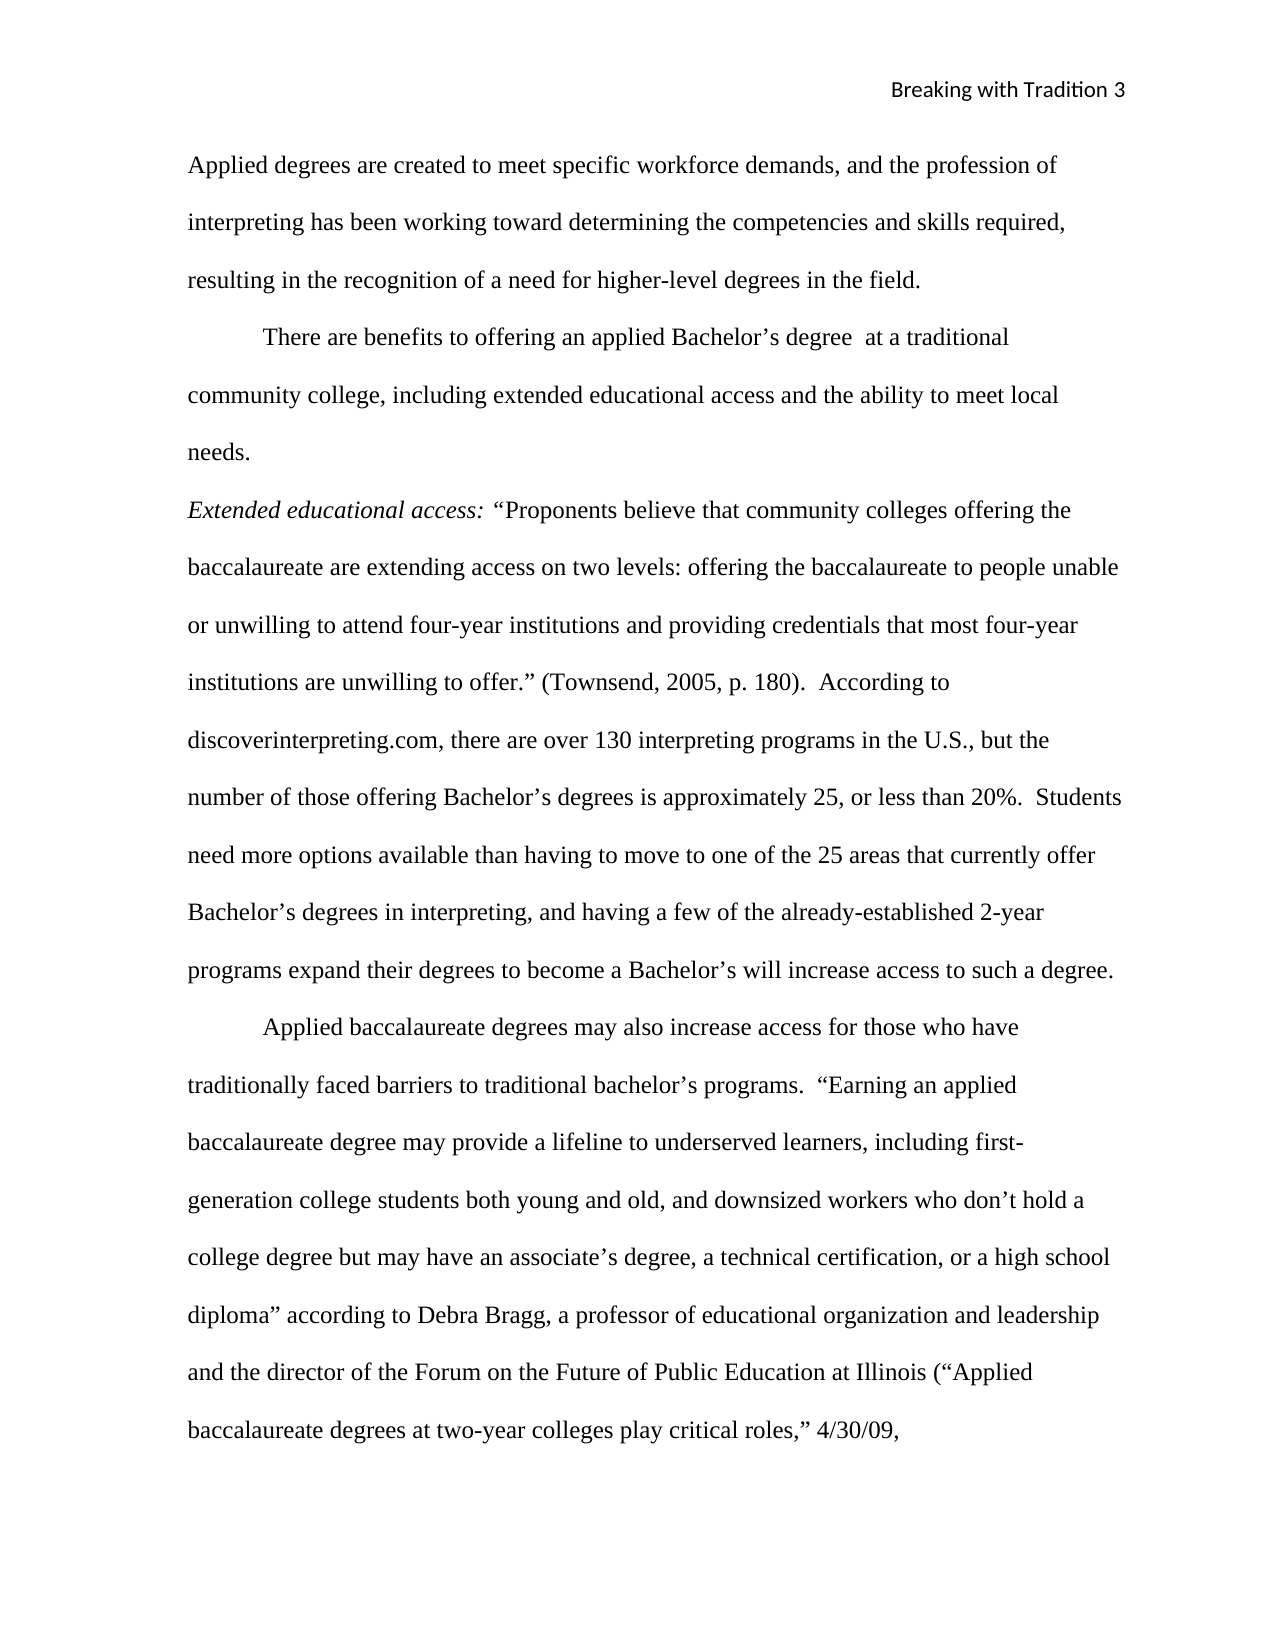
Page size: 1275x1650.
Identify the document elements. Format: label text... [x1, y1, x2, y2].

text Extended educational access: “Proponents believe that community colleges offering the baccalaureate are extending access on two levels: offering the baccalaureate to people unable or unwilling to attend four-year institutions and providing credentials that most four-year institutions are unwilling to offer.” (Townsend, 2005, p. 180). According to discoverinterpreting.com, there are over 130 interpreting programs in the U.S., but the number of those offering Bachelor’s degrees is approximately 25, or less than 20%. Students need more options available than having to move to one of the 25 areas that currently offer Bachelor’s degrees in interpreting, and having a few of the already-established 2-year programs expand their degrees to become a Bachelor’s will increase access to such a degree. [187, 495, 1125, 984]
text There are benefits to offering an applied Bachelor’s degree at a traditional community college, including extended educational access and the ability to meet local needs. [187, 322, 1125, 466]
text Applied degrees are created to meet specific workforce demands, and the profession of interpreting has been working toward determining the competencies and skills required, resulting in the recognition of a need for higher-level degrees in the field. [187, 150, 1125, 294]
